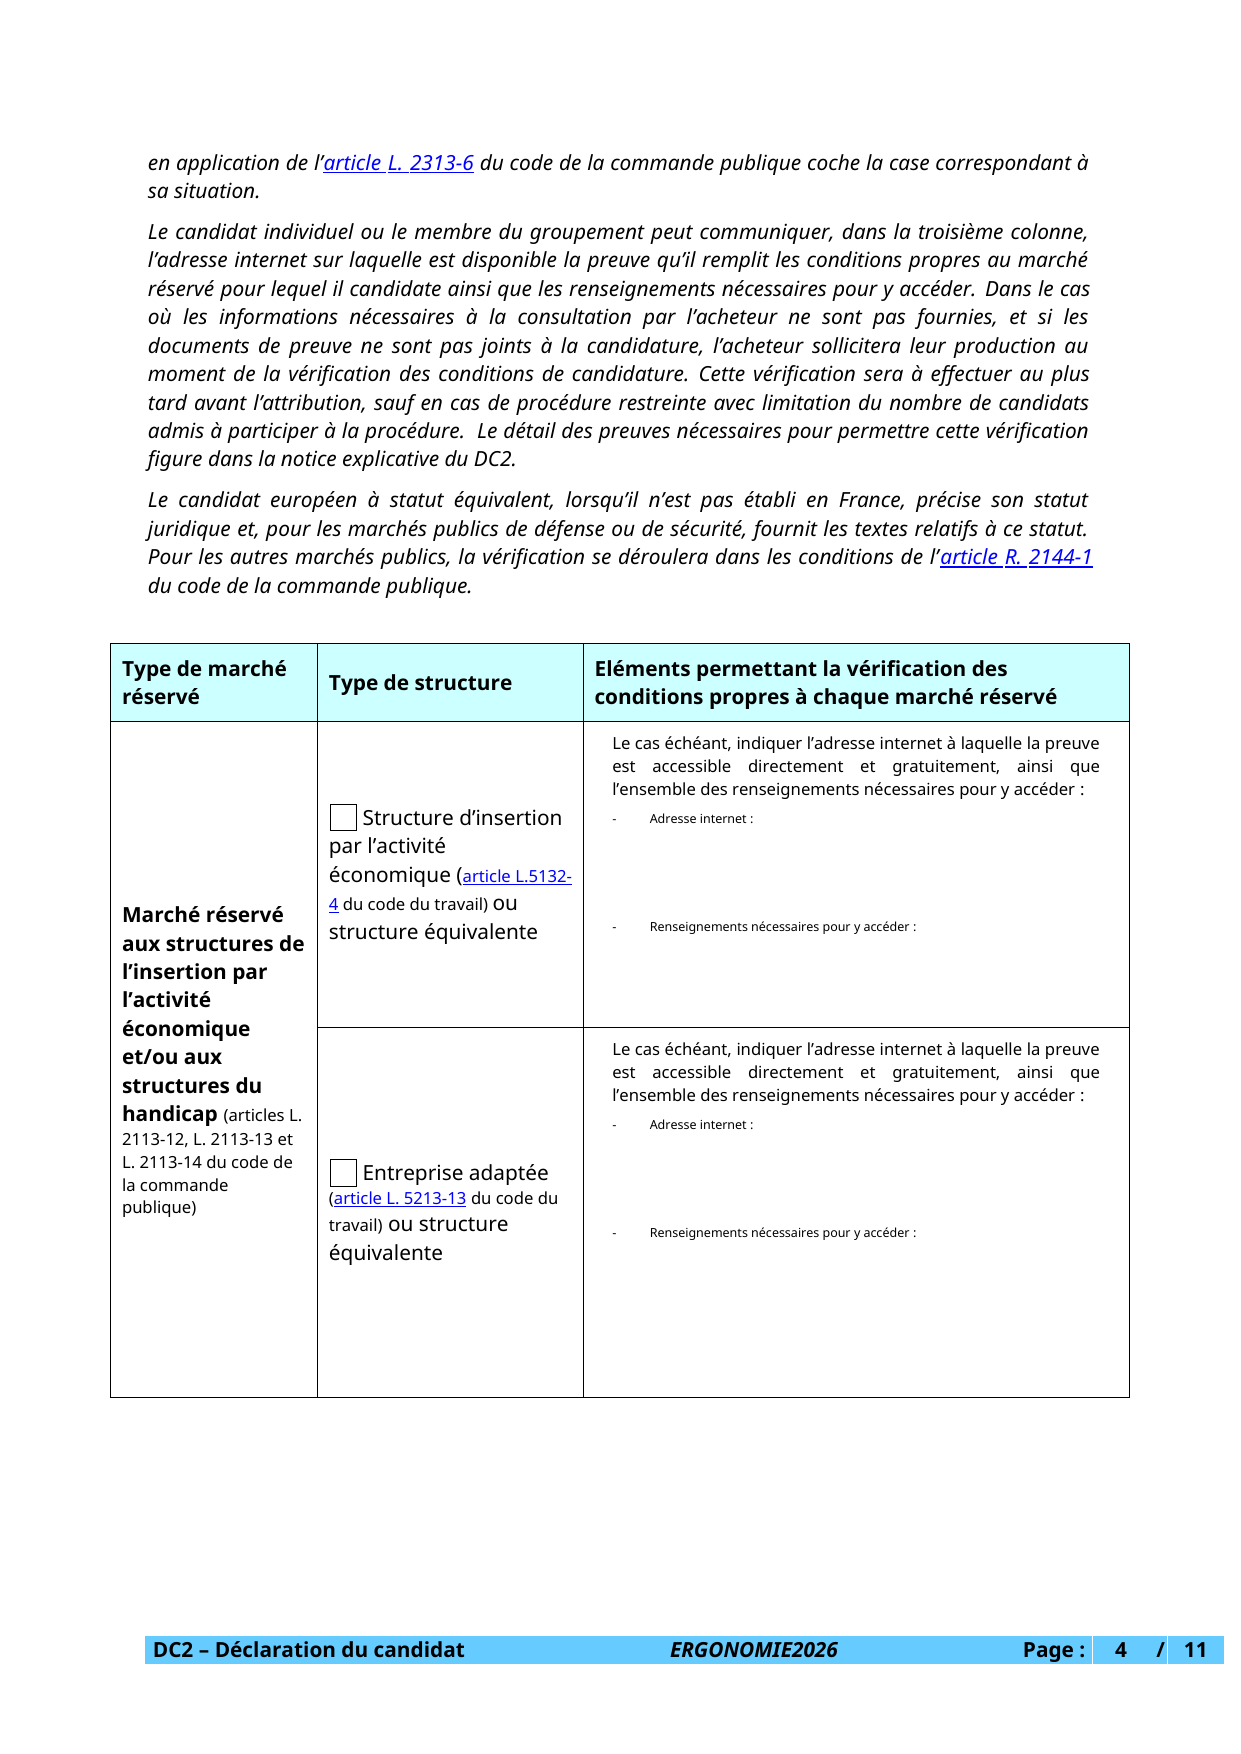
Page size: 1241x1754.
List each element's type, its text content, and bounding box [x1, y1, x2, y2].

table_cell Marché réservé aux structures de l’insertion par l’activité économique et/ou aux structures du handicap (articles L. 2113-12, L. 2113-13 et L. 2113-14 du code de la commande publique) [111, 722, 317, 1397]
table_header Type de marché réservé [111, 644, 317, 721]
table_header Eléments permettant la vérification des conditions propres à chaque marché réservé [584, 644, 1129, 721]
table_cell Structure d’insertion par l’activité économique (article L.5132-4 du code du travail) ou structure équivalente [318, 722, 583, 1027]
text Le candidat européen à statut équivalent, lorsqu’il n’est pas établi en France, précise son statut juridique et, pour les marchés publics de défense ou de sécurité, fournit les textes relatifs à ce statut. Pour les autres marchés publics, la vérification se déroulera dans les conditions de l’article R. 2144-1 du code de la commande publique. [148, 485, 1093, 599]
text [148, 148, 1093, 204]
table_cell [584, 1028, 1129, 1397]
table_header Type de structure [318, 644, 583, 721]
text Le candidat individuel ou le membre du groupement peut communiquer, dans la troisième colonne, l’adresse internet sur laquelle est disponible la preuve qu’il remplit les conditions propres au marché réservé pour lequel il candidate ainsi que les renseignements nécessaires pour y accéder. Dans le cas où les informations nécessaires à la consultation par l’acheteur ne sont pas fournies, et si les documents de preuve ne sont pas joints à la candidature, l’acheteur sollicitera leur production au moment de la vérification des conditions de candidature. Cette vérification sera à effectuer au plus tard avant l’attribution, sauf en cas de procédure restreinte avec limitation du nombre de candidats admis à participer à la procédure. Le détail des preuves nécessaires pour permettre cette vérification figure dans la notice explicative du DC2. [148, 217, 1093, 473]
table_cell Entreprise adaptée (article L. 5213-13 du code du travail) ou structure équivalente [318, 1028, 583, 1397]
